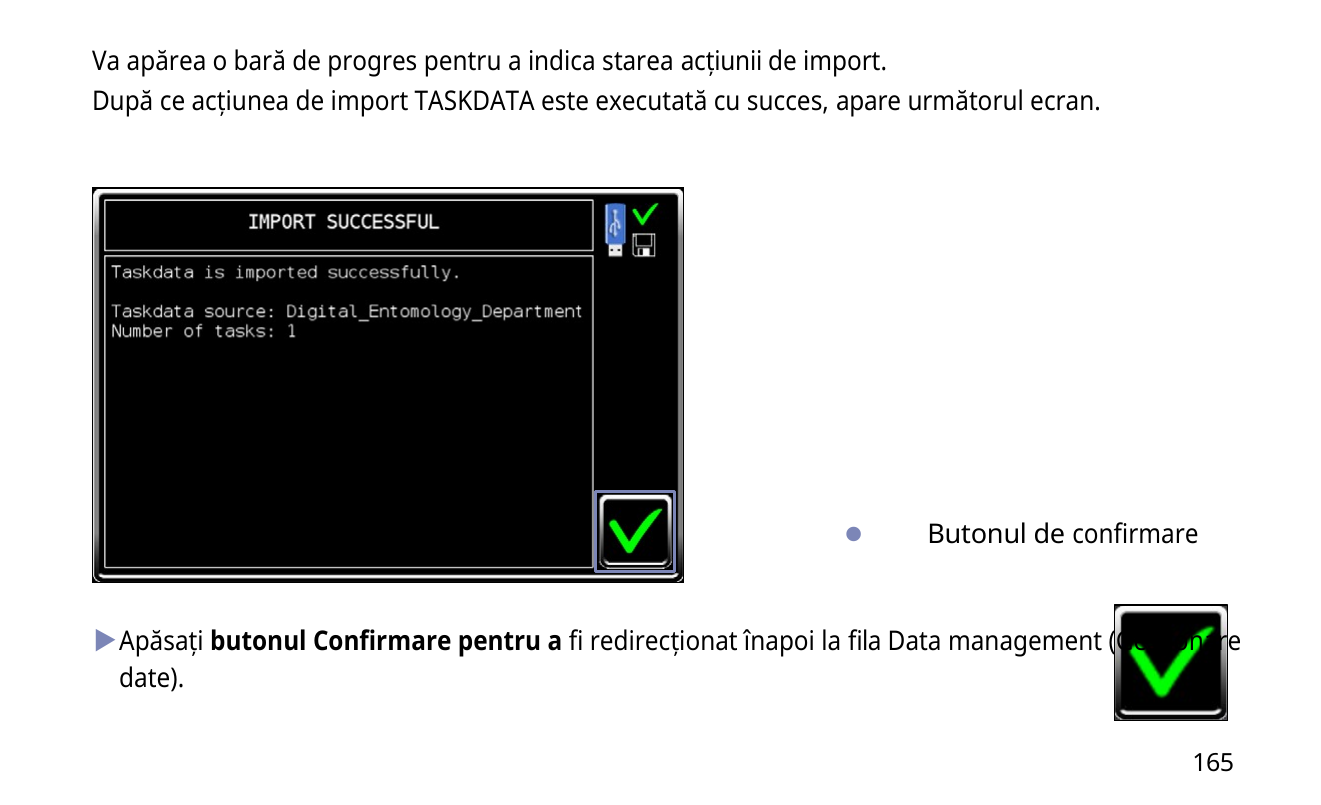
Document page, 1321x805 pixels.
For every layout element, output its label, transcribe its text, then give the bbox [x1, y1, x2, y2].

text Va apărea o bară de progres pentru a indica starea acțiunii de import. [92, 41, 1258, 78]
picture [1115, 696, 1227, 720]
list Butonul de confirmare [844, 514, 1258, 551]
picture [93, 189, 683, 582]
picture [1115, 606, 1227, 622]
list Apăsați butonul Confirmare pentru a fi redirecționat înapoi la fila Data management (Gestionare date). [93, 622, 1258, 696]
text După ce acțiunea de import TASKDATA este executată cu succes, apare următorul ecran. [92, 82, 1258, 119]
